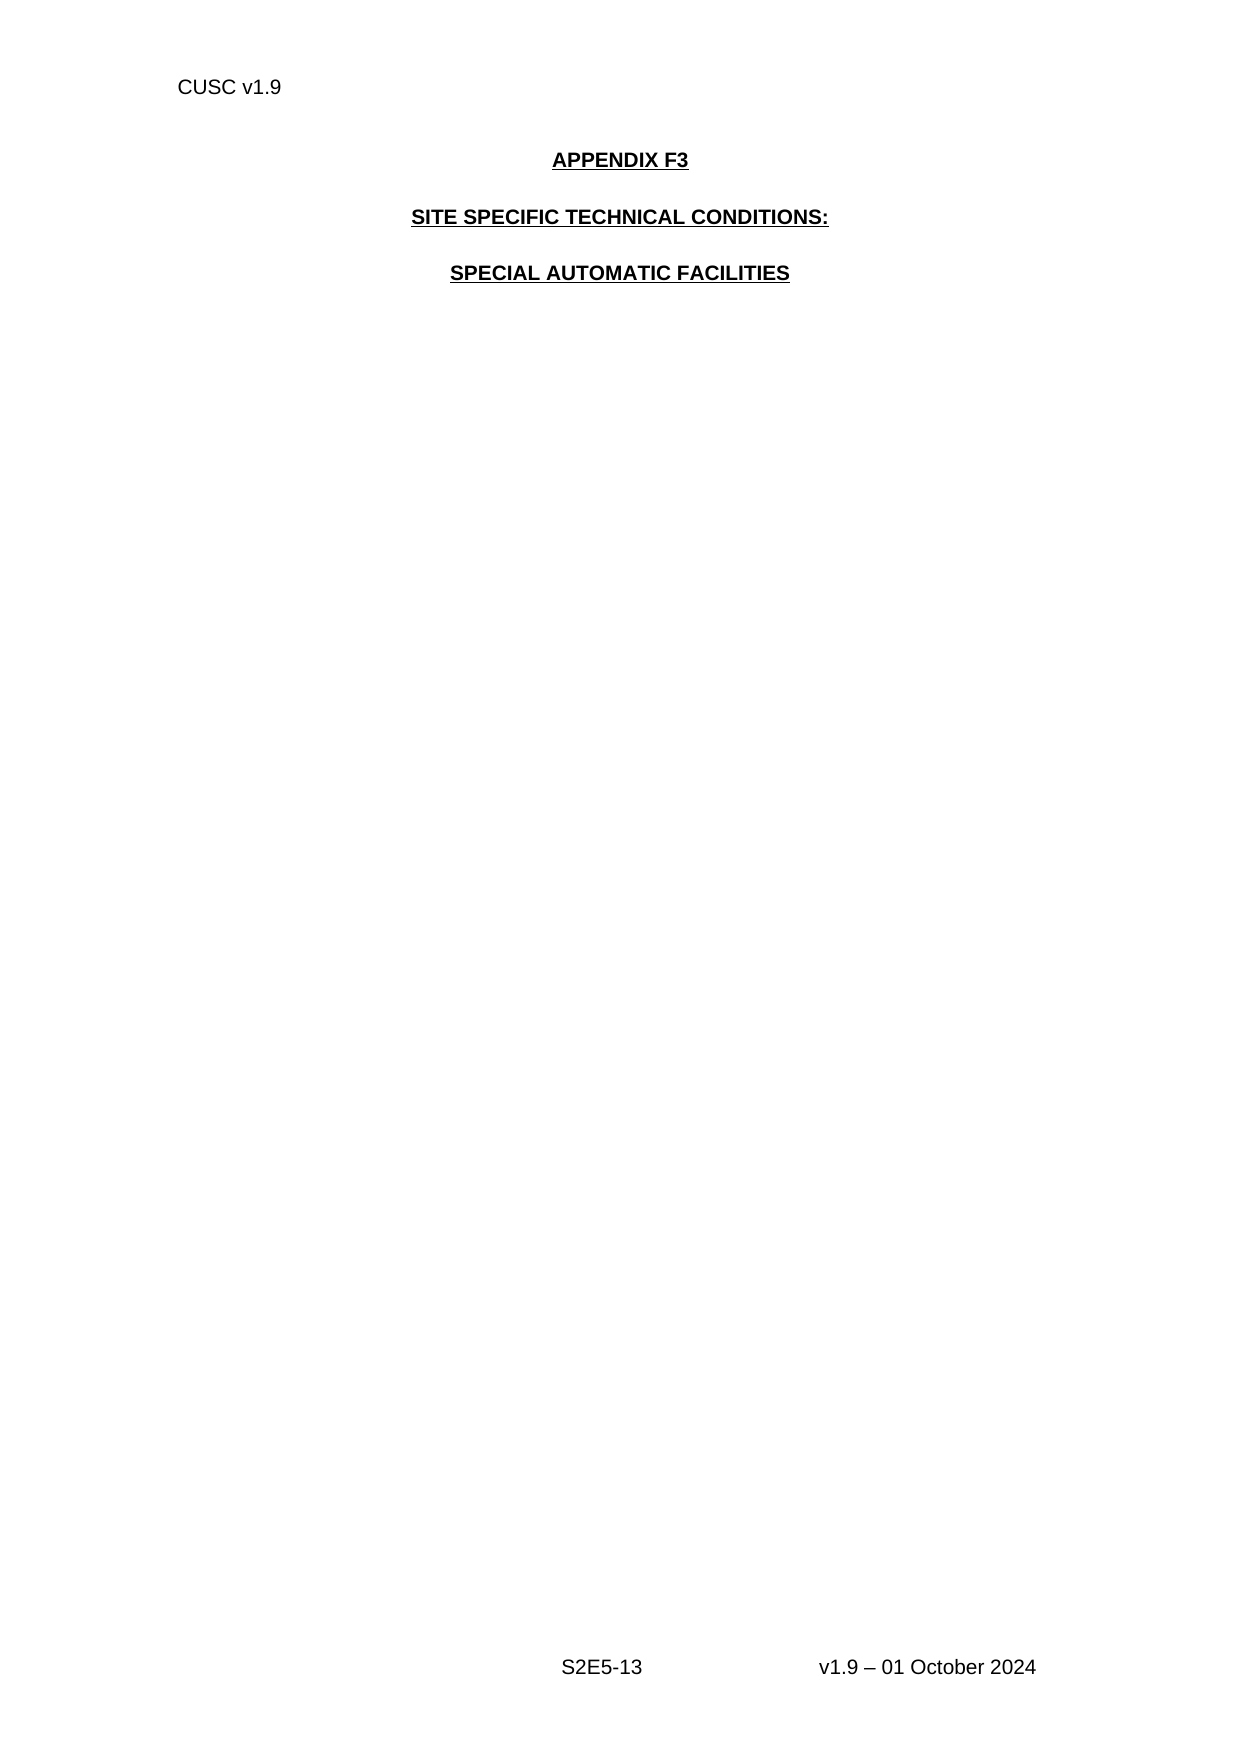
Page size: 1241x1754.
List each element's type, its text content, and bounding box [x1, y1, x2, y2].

subtitle APPENDIX F3 [177, 148, 1063, 172]
text SPECIAL AUTOMATIC FACILITIES [177, 261, 1063, 285]
text SITE SPECIFIC TECHNICAL CONDITIONS: [177, 204, 1063, 228]
